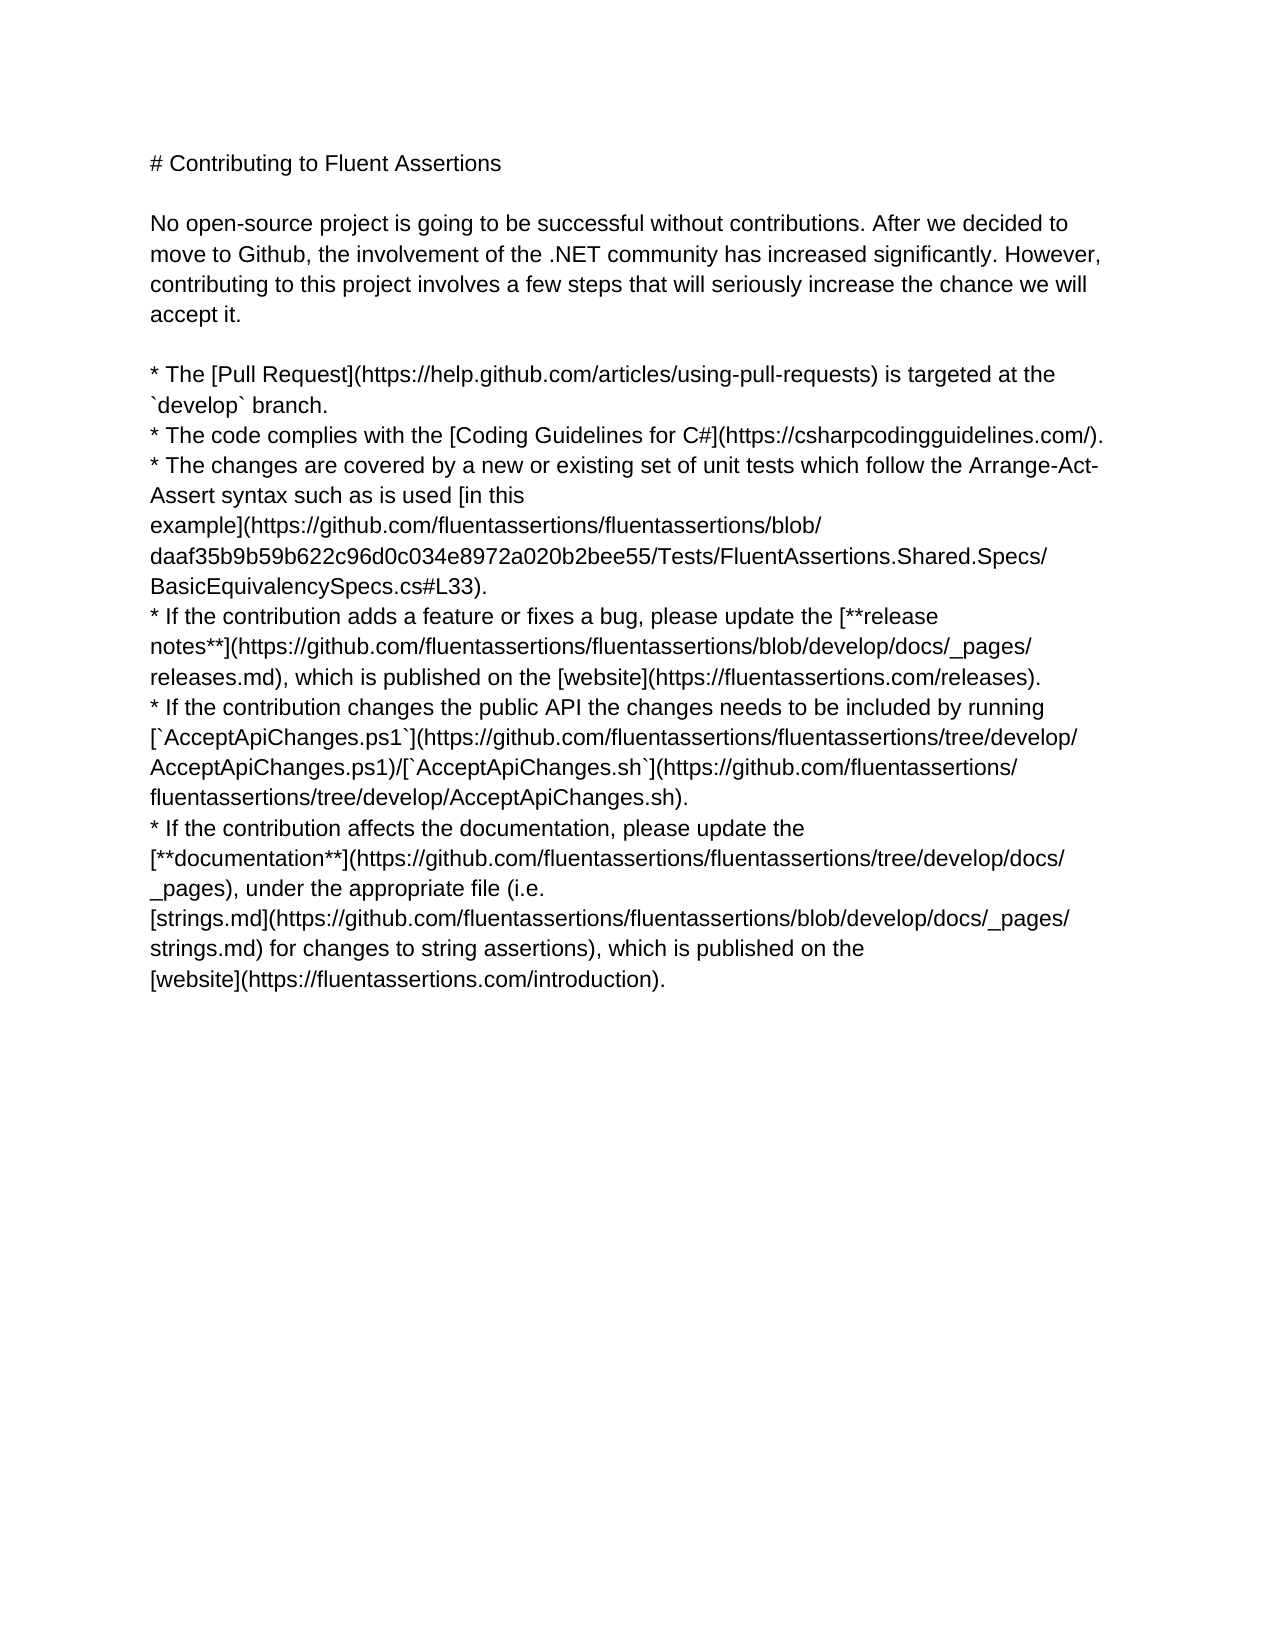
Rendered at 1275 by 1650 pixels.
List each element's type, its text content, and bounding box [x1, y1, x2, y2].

text * The code complies with the [Coding Guidelines for C#](https://csharpcodingguidelines.com/). [150, 422, 1125, 448]
text No open-source project is going to be successful without contributions. After we decided to move to Github, the involvement of the .NET community has increased significantly. However, contributing to this project involves a few steps that will seriously increase the chance we will accept it. [150, 210, 1125, 327]
text * If the contribution adds a feature or fixes a bug, please update the [**release notes**](https://github.com/fluentassertions/fluentassertions/blob/develop/docs/_pages/releases.md), which is published on the [website](https://fluentassertions.com/releases). [150, 603, 1125, 690]
text # Contributing to Fluent Assertions [150, 150, 1125, 176]
text * If the contribution changes the public API the changes needs to be included by running [`AcceptApiChanges.ps1`](https://github.com/fluentassertions/fluentassertions/tree/develop/AcceptApiChanges.ps1)/[`AcceptApiChanges.sh`](https://github.com/fluentassertions/fluentassertions/tree/develop/AcceptApiChanges.sh). [150, 694, 1125, 811]
text * If the contribution affects the documentation, please update the [**documentation**](https://github.com/fluentassertions/fluentassertions/tree/develop/docs/_pages), under the appropriate file (i.e. [strings.md](https://github.com/fluentassertions/fluentassertions/blob/develop/docs/_pages/strings.md) for changes to string assertions), which is published on the [website](https://fluentassertions.com/introduction). [150, 814, 1125, 992]
text * The [Pull Request](https://help.github.com/articles/using-pull-requests) is targeted at the `develop` branch. [150, 361, 1125, 418]
text * The changes are covered by a new or existing set of unit tests which follow the Arrange-Act-Assert syntax such as is used [in this example](https://github.com/fluentassertions/fluentassertions/blob/daaf35b9b59b622c96d0c034e8972a020b2bee55/Tests/FluentAssertions.Shared.Specs/BasicEquivalencySpecs.cs#L33). [150, 452, 1125, 599]
